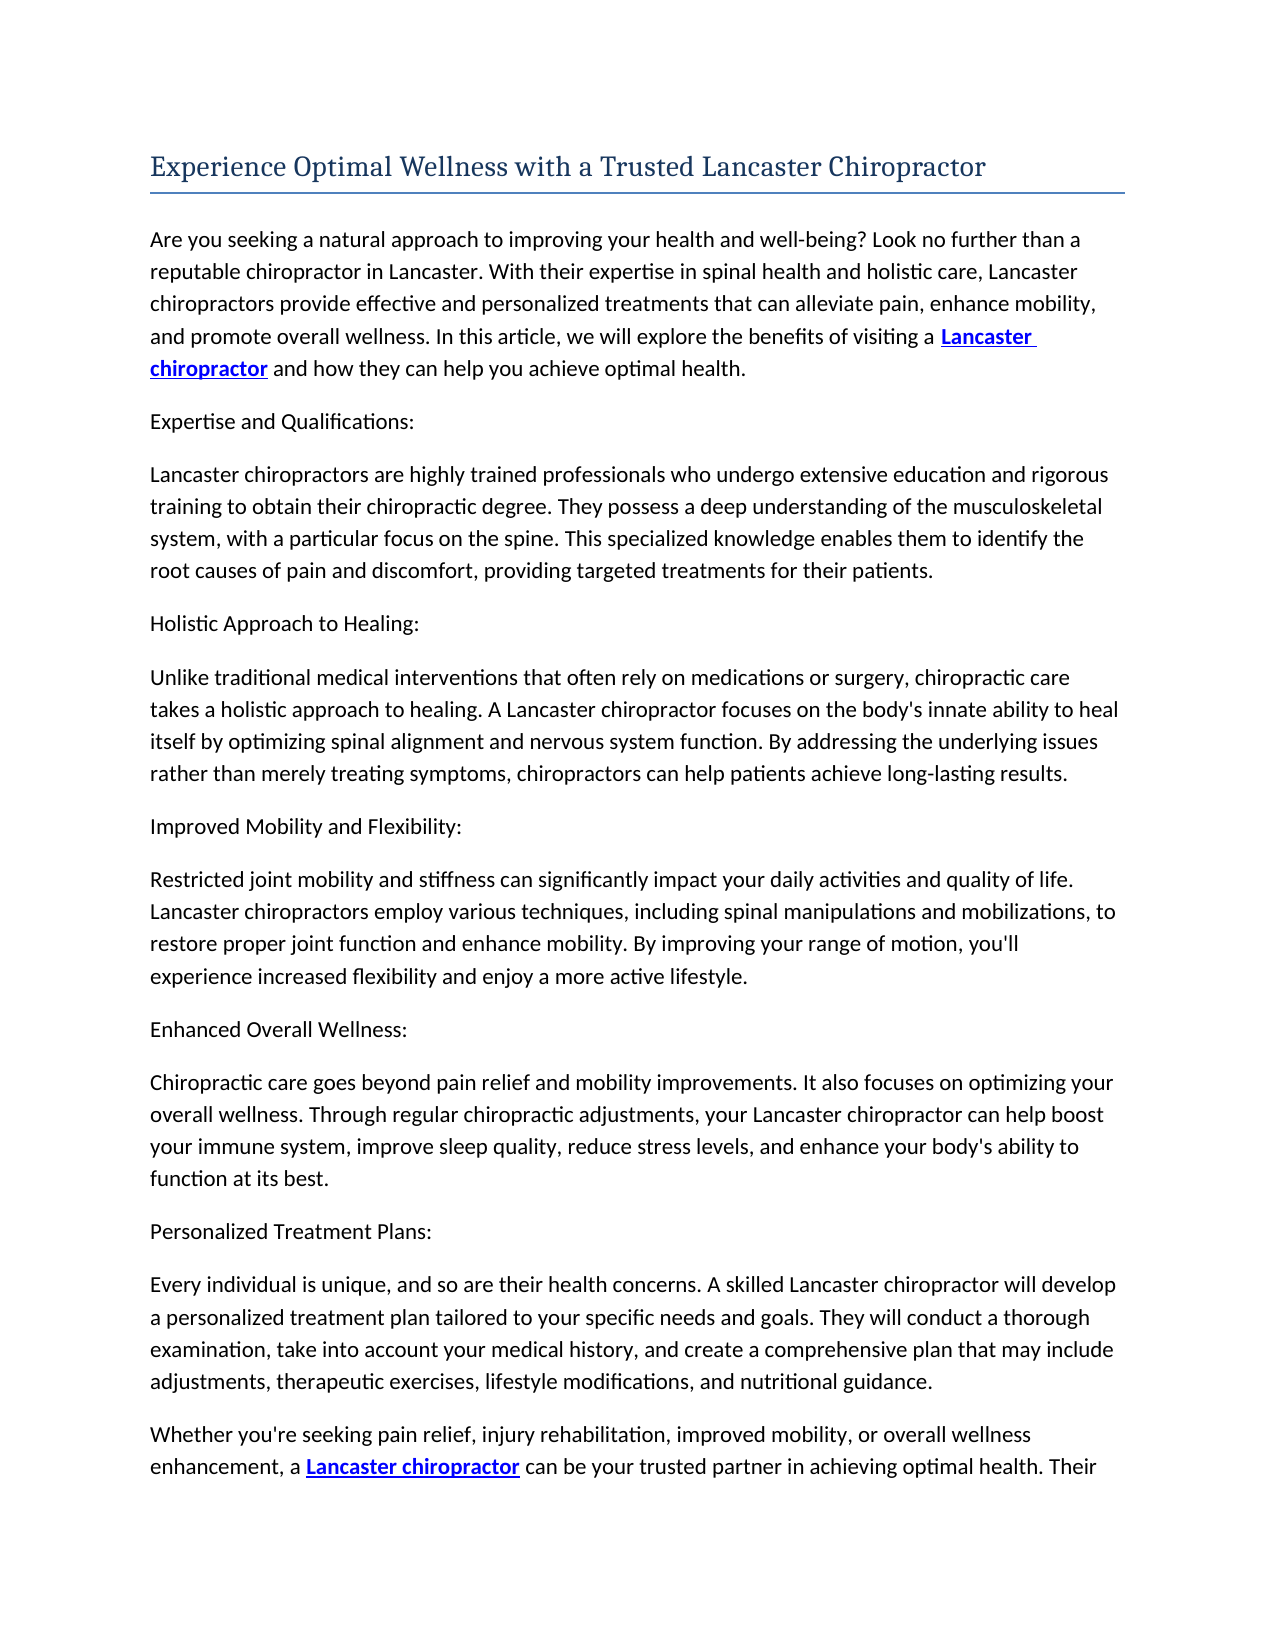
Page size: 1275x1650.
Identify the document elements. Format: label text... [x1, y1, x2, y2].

text Lancaster chiropractors are highly trained professionals who undergo extensive education and rigorous training to obtain their chiropractic degree. They possess a deep understanding of the musculoskeletal system, with a particular focus on the spine. This specialized knowledge enables them to identify the root causes of pain and discomfort, providing targeted treatments for their patients. [150, 460, 1125, 584]
text Improved Mobility and Flexibility: [150, 812, 1125, 840]
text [150, 1420, 1125, 1480]
text Unlike traditional medical interventions that often rely on medications or surgery, chiropractic care takes a holistic approach to healing. A Lancaster chiropractor focuses on the body's innate ability to heal itself by optimizing spinal alignment and nervous system function. By addressing the underlying issues rather than merely treating symptoms, chiropractors can help patients achieve long-lasting results. [150, 663, 1125, 787]
title Experience Optimal Wellness with a Trusted Lancaster Chiropractor [150, 150, 1125, 192]
text Every individual is unique, and so are their health concerns. A skilled Lancaster chiropractor will develop a personalized treatment plan tailored to your specific needs and goals. They will conduct a thorough examination, take into account your medical history, and create a comprehensive plan that may include adjustments, therapeutic exercises, lifestyle modifications, and nutritional guidance. [150, 1270, 1125, 1395]
text Restricted joint mobility and stiffness can significantly impact your daily activities and quality of life. Lancaster chiropractors employ various techniques, including spinal manipulations and mobilizations, to restore proper joint function and enhance mobility. By improving your range of motion, you'll experience increased flexibility and enjoy a more active lifestyle. [150, 865, 1125, 990]
text Chiropractic care goes beyond pain relief and mobility improvements. It also focuses on optimizing your overall wellness. Through regular chiropractic adjustments, your Lancaster chiropractor can help boost your immune system, improve sleep quality, reduce stress levels, and enhance your body's ability to function at its best. [150, 1068, 1125, 1192]
text Enhanced Overall Wellness: [150, 1015, 1125, 1043]
text Expertise and Qualifications: [150, 407, 1125, 435]
text Are you seeking a natural approach to improving your health and well-being? Look no further than a reputable chiropractor in Lancaster. With their expertise in spinal health and holistic care, Lancaster chiropractors provide effective and personalized treatments that can alleviate pain, enhance mobility, and promote overall wellness. In this article, we will explore the benefits of visiting a Lancaster chiropractor and how they can help you achieve optimal health. [150, 225, 1125, 382]
text Personalized Treatment Plans: [150, 1217, 1125, 1245]
text Holistic Approach to Healing: [150, 609, 1125, 638]
